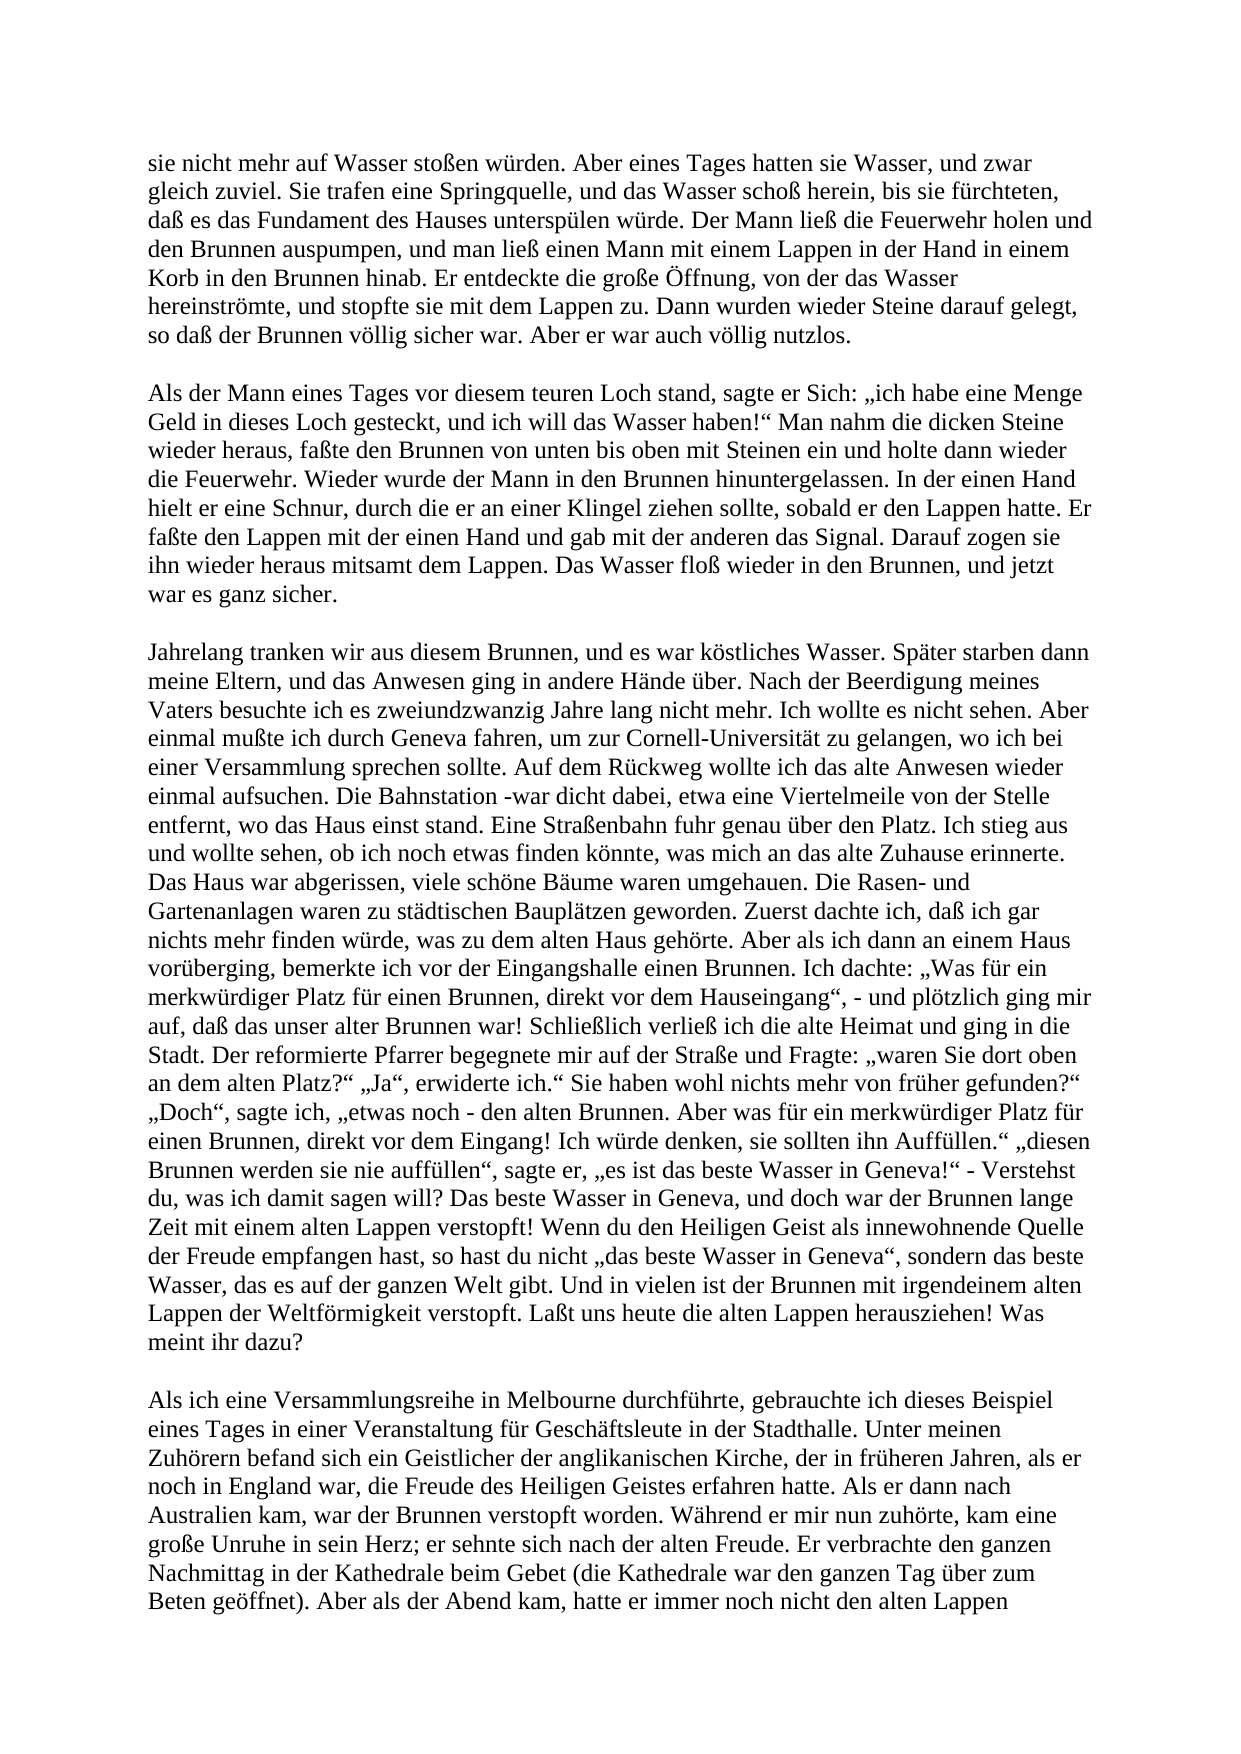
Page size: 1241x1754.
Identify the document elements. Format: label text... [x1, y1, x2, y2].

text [148, 1385, 1093, 1615]
text Als der Mann eines Tages vor diesem teuren Loch stand, sagte er Sich: „ich habe eine Menge Geld in dieses Loch gesteckt, und ich will das Wasser haben!“ Man nahm die dicken Steine wieder heraus, faßte den Brunnen von unten bis oben mit Steinen ein und holte dann wieder die Feuerwehr. Wieder wurde der Mann in den Brunnen hinuntergelassen. In der einen Hand hielt er eine Schnur, durch die er an einer Klingel ziehen sollte, sobald er den Lappen hatte. Er faßte den Lappen mit der einen Hand und gab mit der anderen das Signal. Darauf zogen sie ihn wieder heraus mitsamt dem Lappen. Das Wasser floß wieder in den Brunnen, und jetzt war es ganz sicher. [148, 378, 1093, 608]
text Jahrelang tranken wir aus diesem Brunnen, und es war köstliches Wasser. Später starben dann meine Eltern, und das Anwesen ging in andere Hände über. Nach der Beerdigung meines Vaters besuchte ich es zweiundzwanzig Jahre lang nicht mehr. Ich wollte es nicht sehen. Aber einmal mußte ich durch Geneva fahren, um zur Cornell-Universität zu gelangen, wo ich bei einer Versammlung sprechen sollte. Auf dem Rückweg wollte ich das alte Anwesen wieder einmal aufsuchen. Die Bahnstation -war dicht dabei, etwa eine Viertelmeile von der Stelle entfernt, wo das Haus einst stand. Eine Straßenbahn fuhr genau über den Platz. Ich stieg aus und wollte sehen, ob ich noch etwas finden könnte, was mich an das alte Zuhause erinnerte. Das Haus war abgerissen, viele schöne Bäume waren umgehauen. Die Rasen- und Gartenanlagen waren zu städtischen Bauplätzen geworden. Zuerst dachte ich, daß ich gar nichts mehr finden würde, was zu dem alten Haus gehörte. Aber als ich dann an einem Haus vorüberging, bemerkte ich vor der Eingangshalle einen Brunnen. Ich dachte: „Was für ein merkwürdiger Platz für einen Brunnen, direkt vor dem Hauseingang“, - und plötzlich ging mir auf, daß das unser alter Brunnen war! Schließlich verließ ich die alte Heimat und ging in die Stadt. Der reformierte Pfarrer begegnete mir auf der Straße und Fragte: „waren Sie dort oben an dem alten Platz?“ „Ja“, erwiderte ich.“ Sie haben wohl nichts mehr von früher gefunden?“ „Doch“, sagte ich, „etwas noch - den alten Brunnen. Aber was für ein merkwürdiger Platz für einen Brunnen, direkt vor dem Eingang! Ich würde denken, sie sollten ihn Auffüllen.“ „diesen Brunnen werden sie nie auffüllen“, sagte er, „es ist das beste Wasser in Geneva!“ - Verstehst du, was ich damit sagen will? Das beste Wasser in Geneva, und doch war der Brunnen lange Zeit mit einem alten Lappen verstopft! Wenn du den Heiligen Geist als innewohnende Quelle der Freude empfangen hast, so hast du nicht „das beste Wasser in Geneva“, sondern das beste Wasser, das es auf der ganzen Welt gibt. Und in vielen ist der Brunnen mit irgendeinem alten Lappen der Weltförmigkeit verstopft. Laßt uns heute die alten Lappen herausziehen! Was meint ihr dazu? [148, 637, 1093, 1356]
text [148, 148, 1093, 349]
